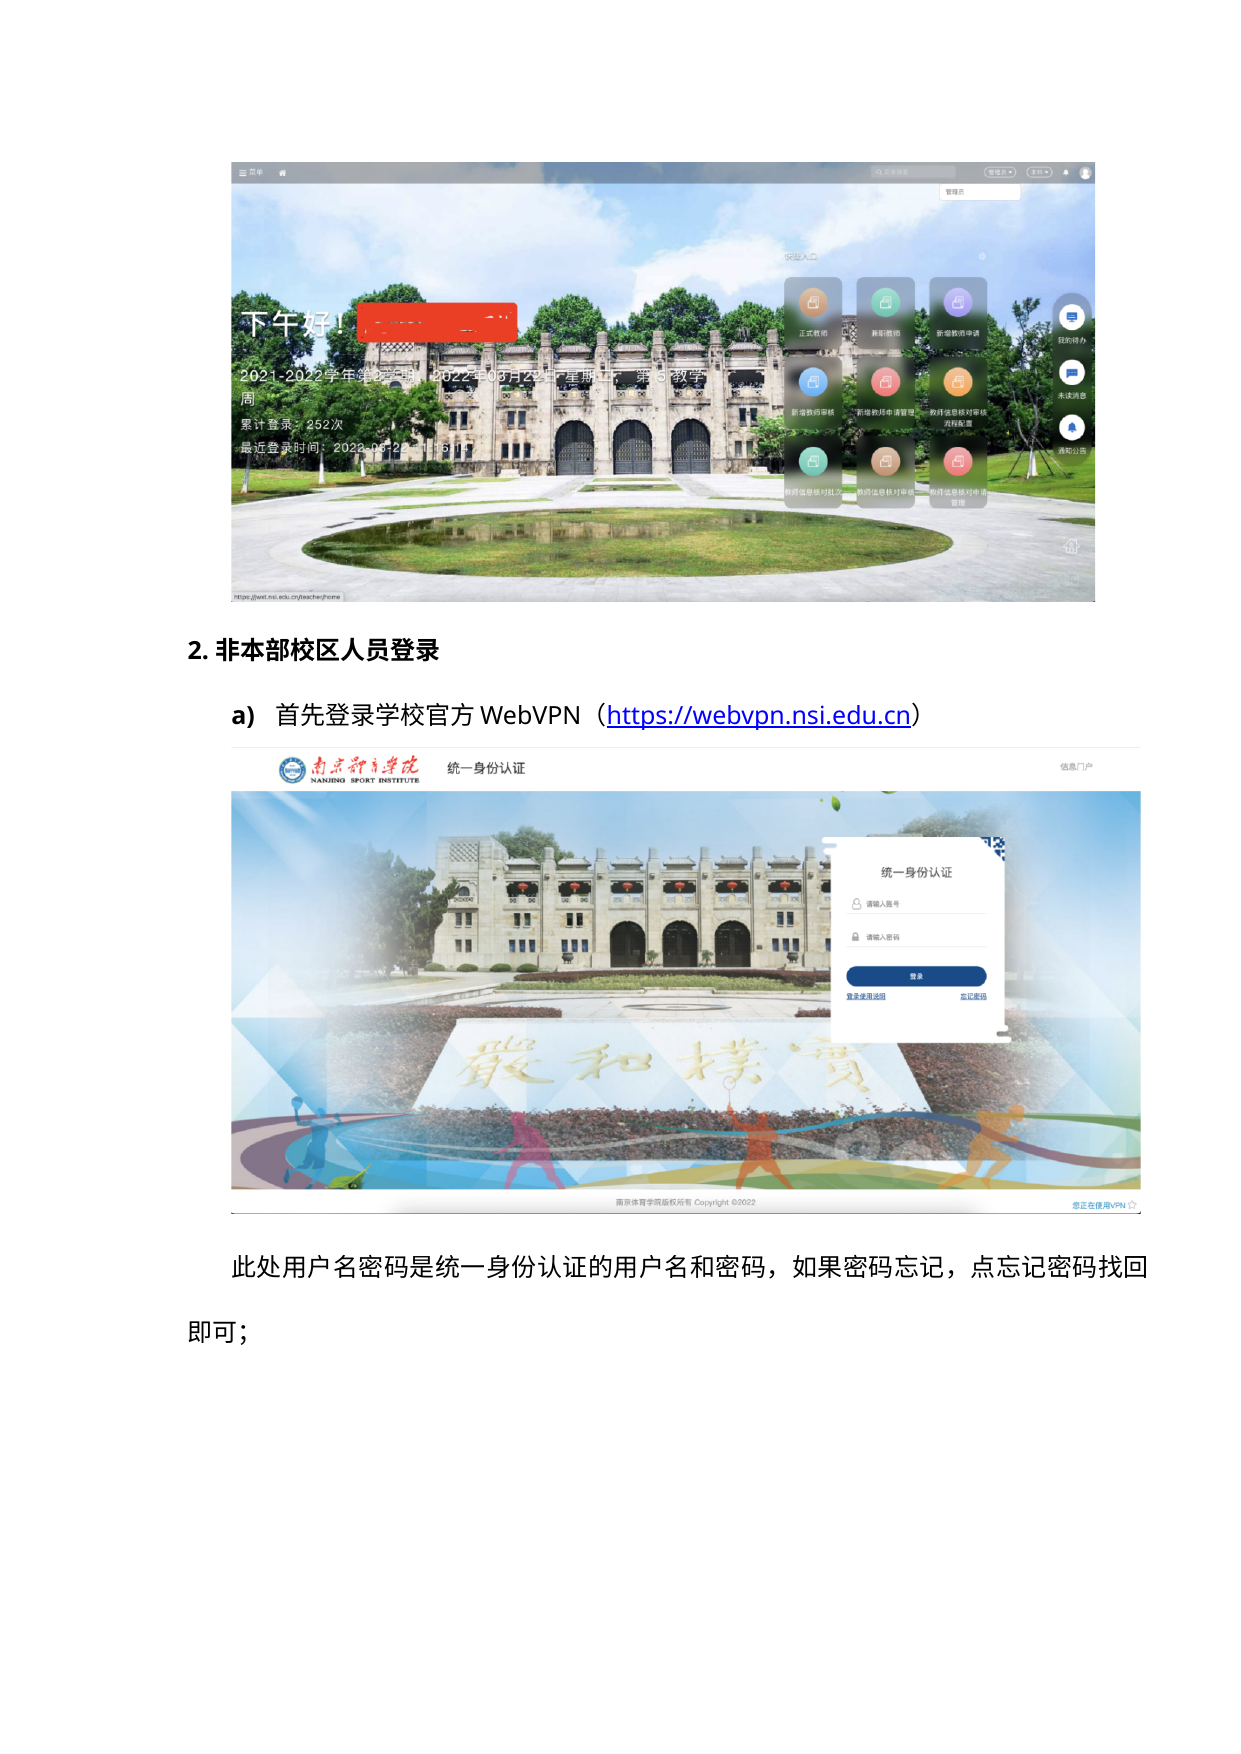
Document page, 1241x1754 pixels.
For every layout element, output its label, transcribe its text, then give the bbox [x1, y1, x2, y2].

picture [231, 747, 1141, 1214]
list 首先登录学校官方WebVPN（https://webvpn.nsi.edu.cn） [231, 682, 1150, 747]
list 非本部校区人员登录 [187, 617, 1150, 682]
picture [231, 162, 1096, 602]
text 此处用户名密码是统一身份认证的用户名和密码，如果密码忘记，点忘记密码找回即可； [187, 1234, 1150, 1364]
